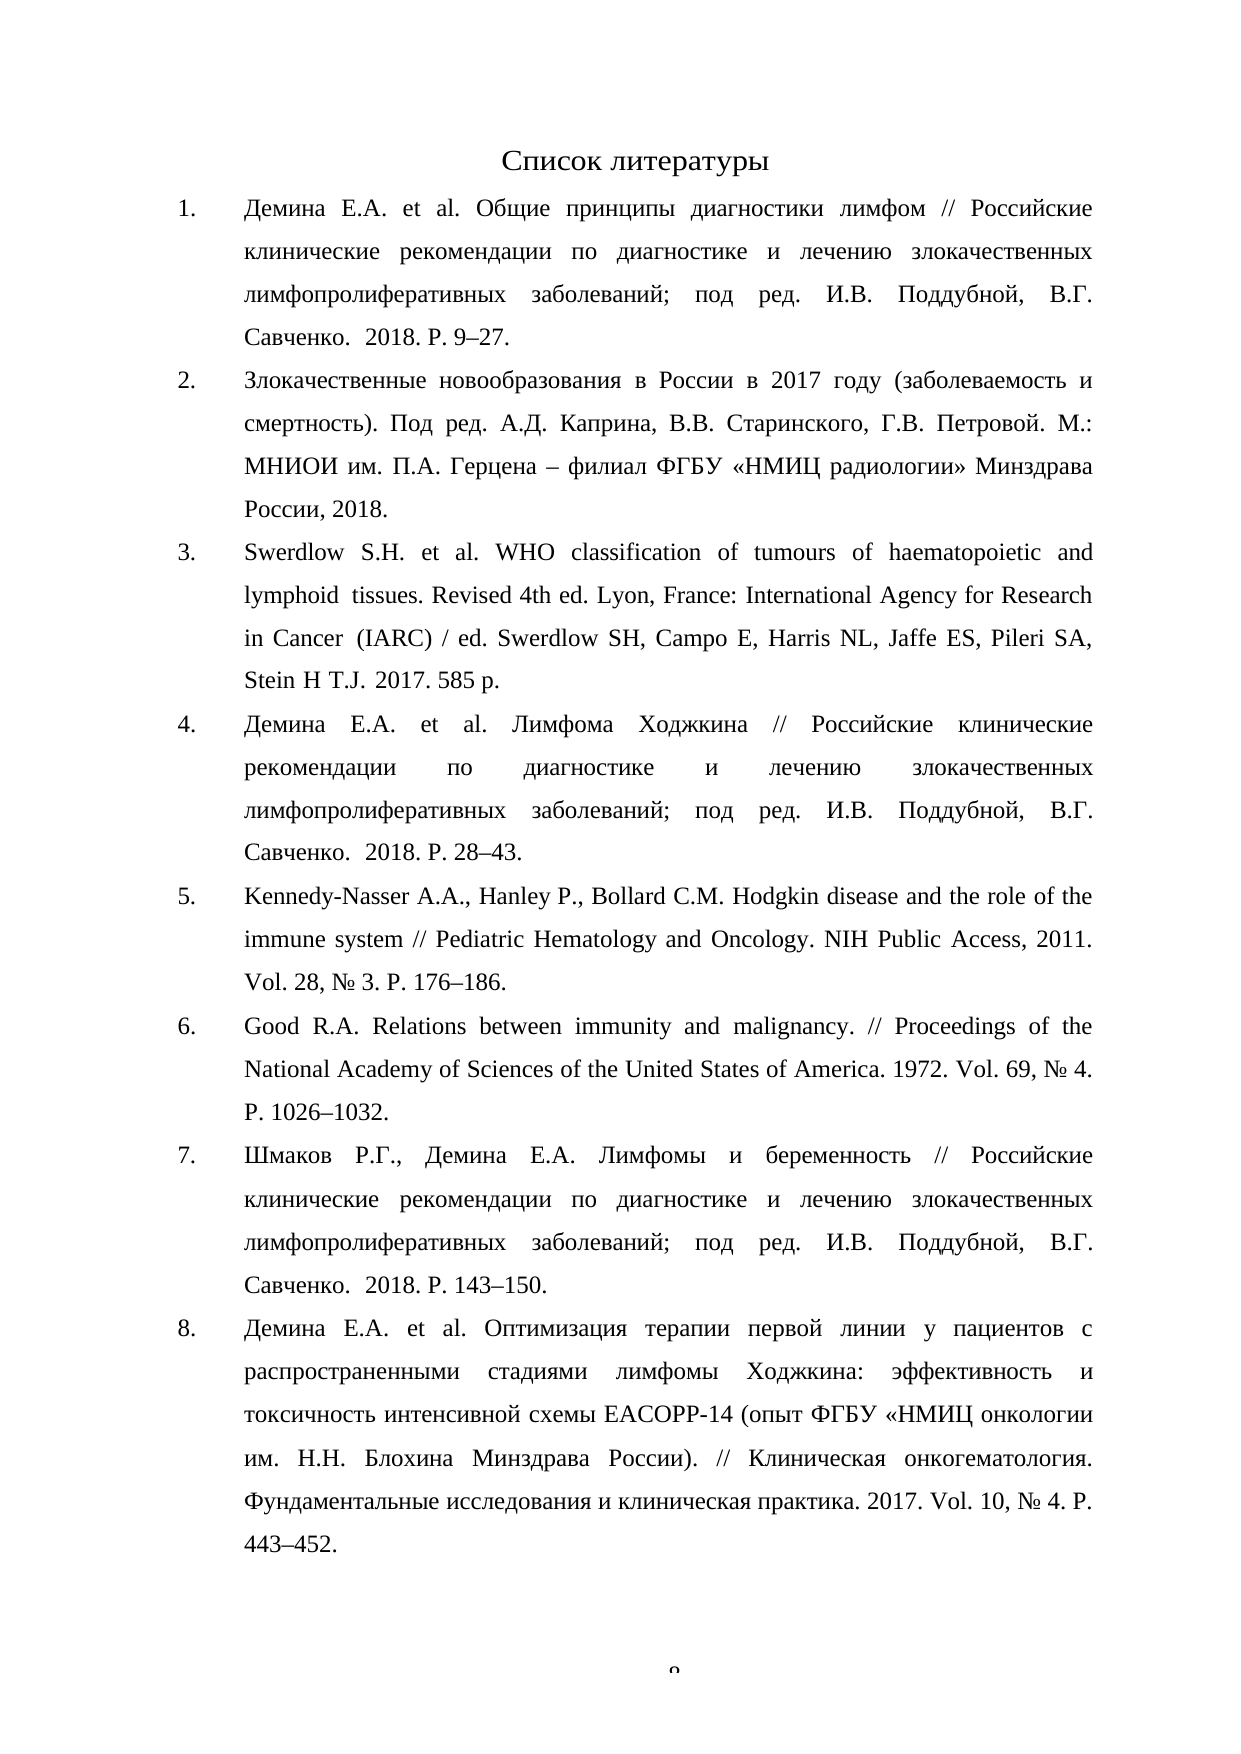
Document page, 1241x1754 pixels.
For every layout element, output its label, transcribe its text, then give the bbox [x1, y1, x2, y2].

list Шмаков Р.Г., Демина Е.А. Лимфомы и беременность // Российские клинические рекомендации по диагностике и лечению злокачественных лимфопролиферативных заболеваний; под ред. И.В. Поддубной, В.Г. Савченко. 2018. P. 143–150. [177, 1141, 1093, 1299]
list Демина Е.А. et al. Лимфома Ходжкина // Российские клинические рекомендации по диагностике и лечению злокачественных лимфопролиферативных заболеваний; под ред. И.В. Поддубной, В.Г. Савченко. 2018. P. 28–43. [177, 709, 1093, 866]
subtitle Список литературы [500, 143, 771, 177]
list Swerdlow S.H. et al. WHO classification of tumours of haematopoietic and lymphoid tissues. Revised 4th ed. Lyon, France: International Agency for Research in Cancer (IARC) / ed. Swerdlow SH, Campo E, Harris NL, Jaffe ES, Pileri SA, Stein H T.J. 2017. 585 p. [177, 537, 1093, 694]
list Good R.A. Relations between immunity and malignancy. // Proceedings of the National Academy of Sciences of the United States of America. 1972. Vol. 69, № 4. P. 1026–1032. [177, 1011, 1093, 1126]
list Kennedy-Nasser A.A., Hanley P., Bollard C.M. Hodgkin disease and the role of the immune system // Pediatric Hematology and Oncology. NIH Public Access, 2011. Vol. 28, № 3. P. 176–186. [177, 881, 1093, 996]
list Демина Е.А. et al. Общие принципы диагностики лимфом // Российские клинические рекомендации по диагностике и лечению злокачественных лимфопролиферативных заболеваний; под ред. И.В. Поддубной, В.Г. Савченко. 2018. P. 9–27. [177, 193, 1093, 351]
list Злокачественные новообразования в России в 2017 году (заболеваемость и смертность). Под ред. А.Д. Каприна, В.В. Старинского, Г.В. Петровой. М.: МНИОИ им. П.А. Герцена – филиал ФГБУ «НМИЦ радиологии» Минздрава России, 2018. [177, 365, 1093, 522]
list Демина Е.А. et al. Оптимизация терапии первой линии у пациентов с распространенными стадиями лимфомы Ходжкина: эффективность и токсичность интенсивной схемы EACOPP-14 (опыт ФГБУ «НМИЦ онкологии им. Н.Н. Блохина Минздрава России). // Клиническая онкогематология. Фундаментальные исследования и клиническая практика. 2017. Vol. 10, № 4. P. 443–452. [177, 1313, 1093, 1558]
